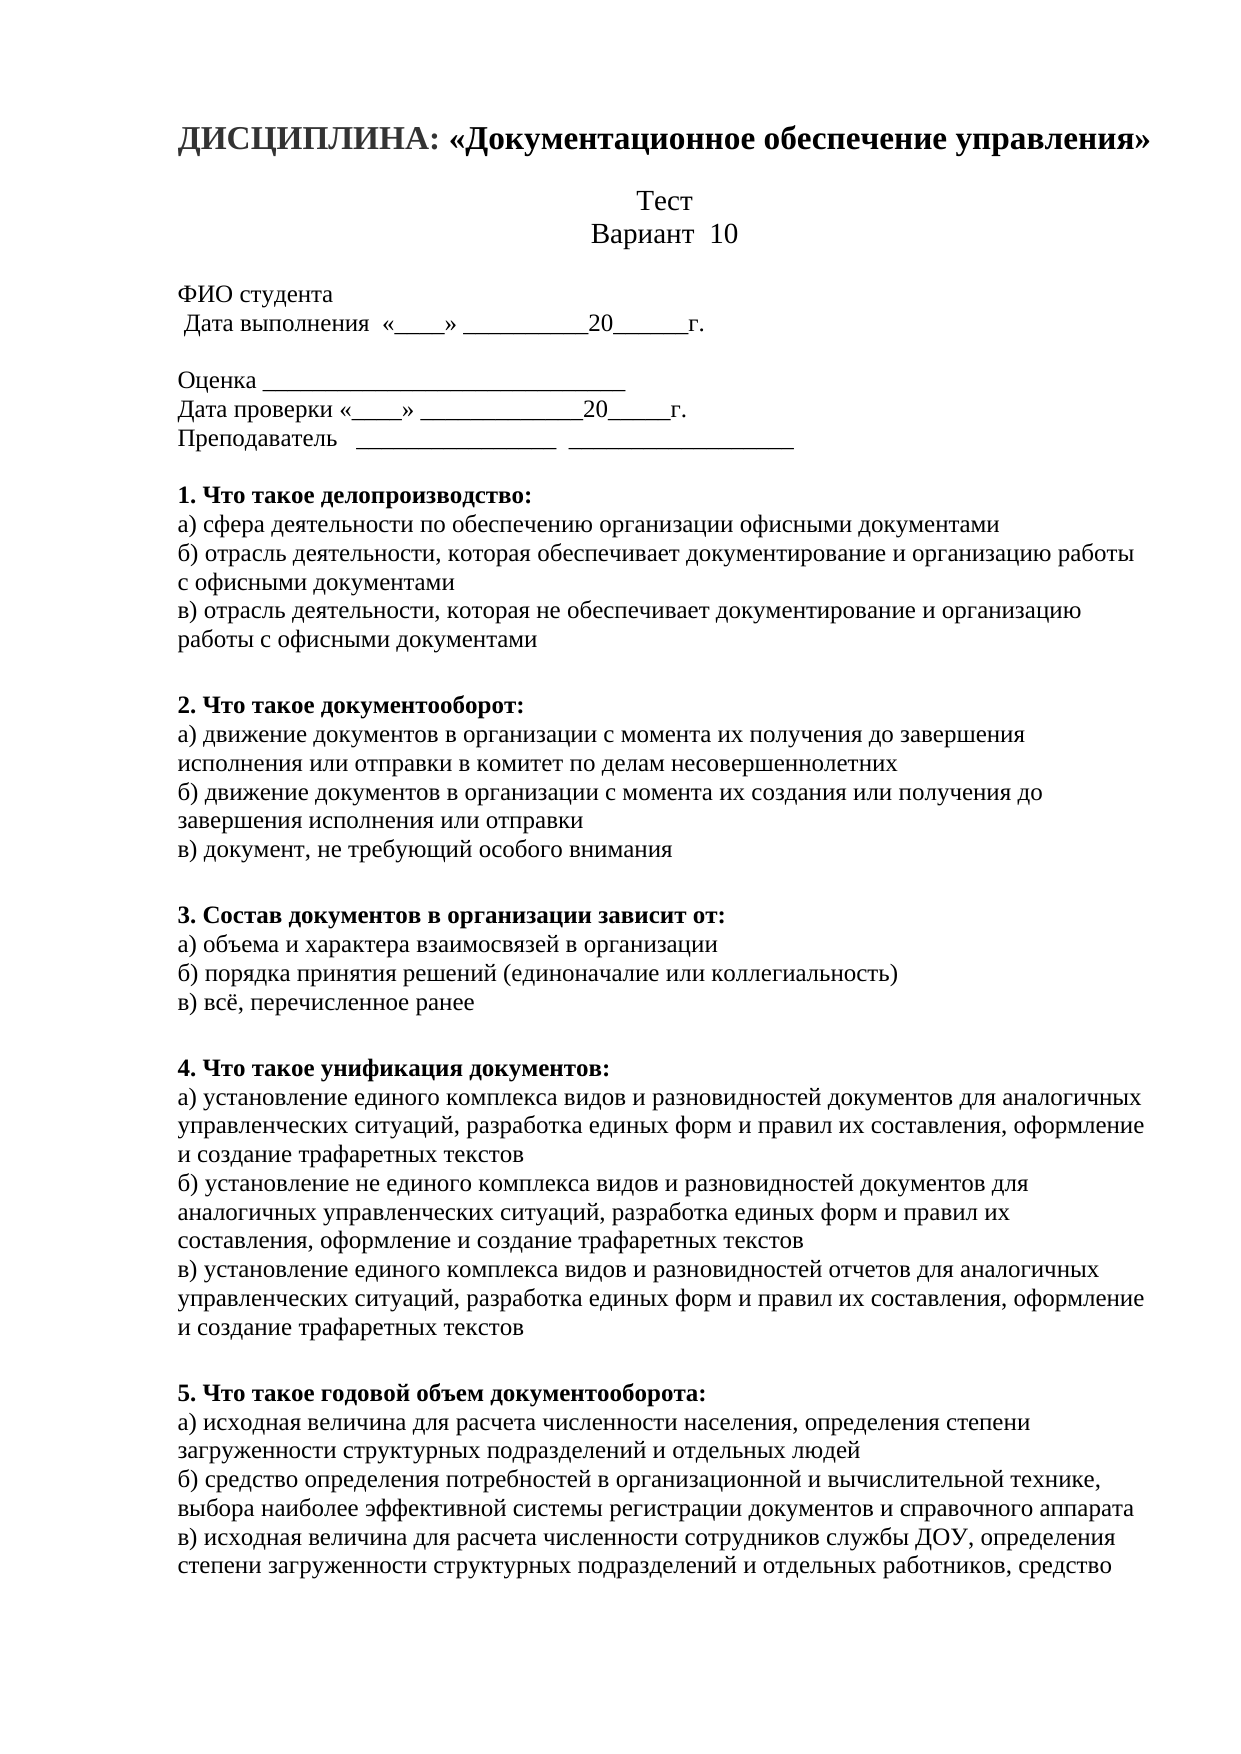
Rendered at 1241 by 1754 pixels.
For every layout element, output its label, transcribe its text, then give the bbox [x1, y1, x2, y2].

text Дата выполнения «____» __________20______г. [177, 308, 1152, 336]
text Тест [177, 183, 1152, 217]
text Оценка _____________________________ [177, 365, 1152, 394]
text 3. Состав документов в организации зависит от: а) объема и характера взаимосвязей в организации б) порядка принятия решений (единоначалие или коллегиальность) в) всё, перечисленное ранее [177, 901, 1152, 1016]
text Вариант 10 [177, 217, 1152, 250]
text 1. Что такое делопроизводство: а) сфера деятельности по обеспечению организации офисными документами б) отрасль деятельности, которая обеспечивает документирование и организацию работы с офисными документами в) отрасль деятельности, которая не обеспечивает документирование и организацию работы с офисными документами [177, 481, 1152, 653]
text Преподаватель ________________ __________________ [177, 423, 1152, 451]
text ДИСЦИПЛИНА: «Документационное обеспечение управления» [177, 118, 1152, 156]
text ФИО студента [177, 279, 1152, 308]
text 2. Что такое документооборот: а) движение документов в организации с момента их получения до завершения исполнения или отправки в комитет по делам несовершеннолетних б) движение документов в организации с момента их создания или получения до завершения исполнения или отправки в) документ, не требующий особого внимания [177, 691, 1152, 863]
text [177, 1378, 1152, 1579]
text Дата проверки «____» _____________20_____г. [177, 394, 1152, 423]
text 4. Что такое унификация документов: а) установление единого комплекса видов и разновидностей документов для аналогичных управленческих ситуаций, разработка единых форм и правил их составления, оформление и создание трафаретных текстов б) установление не единого комплекса видов и разновидностей документов для аналогичных управленческих ситуаций, разработка единых форм и правил их составления, оформление и создание трафаретных текстов в) установление единого комплекса видов и разновидностей отчетов для аналогичных управленческих ситуаций, разработка единых форм и правил их составления, оформление и создание трафаретных текстов [177, 1053, 1152, 1341]
